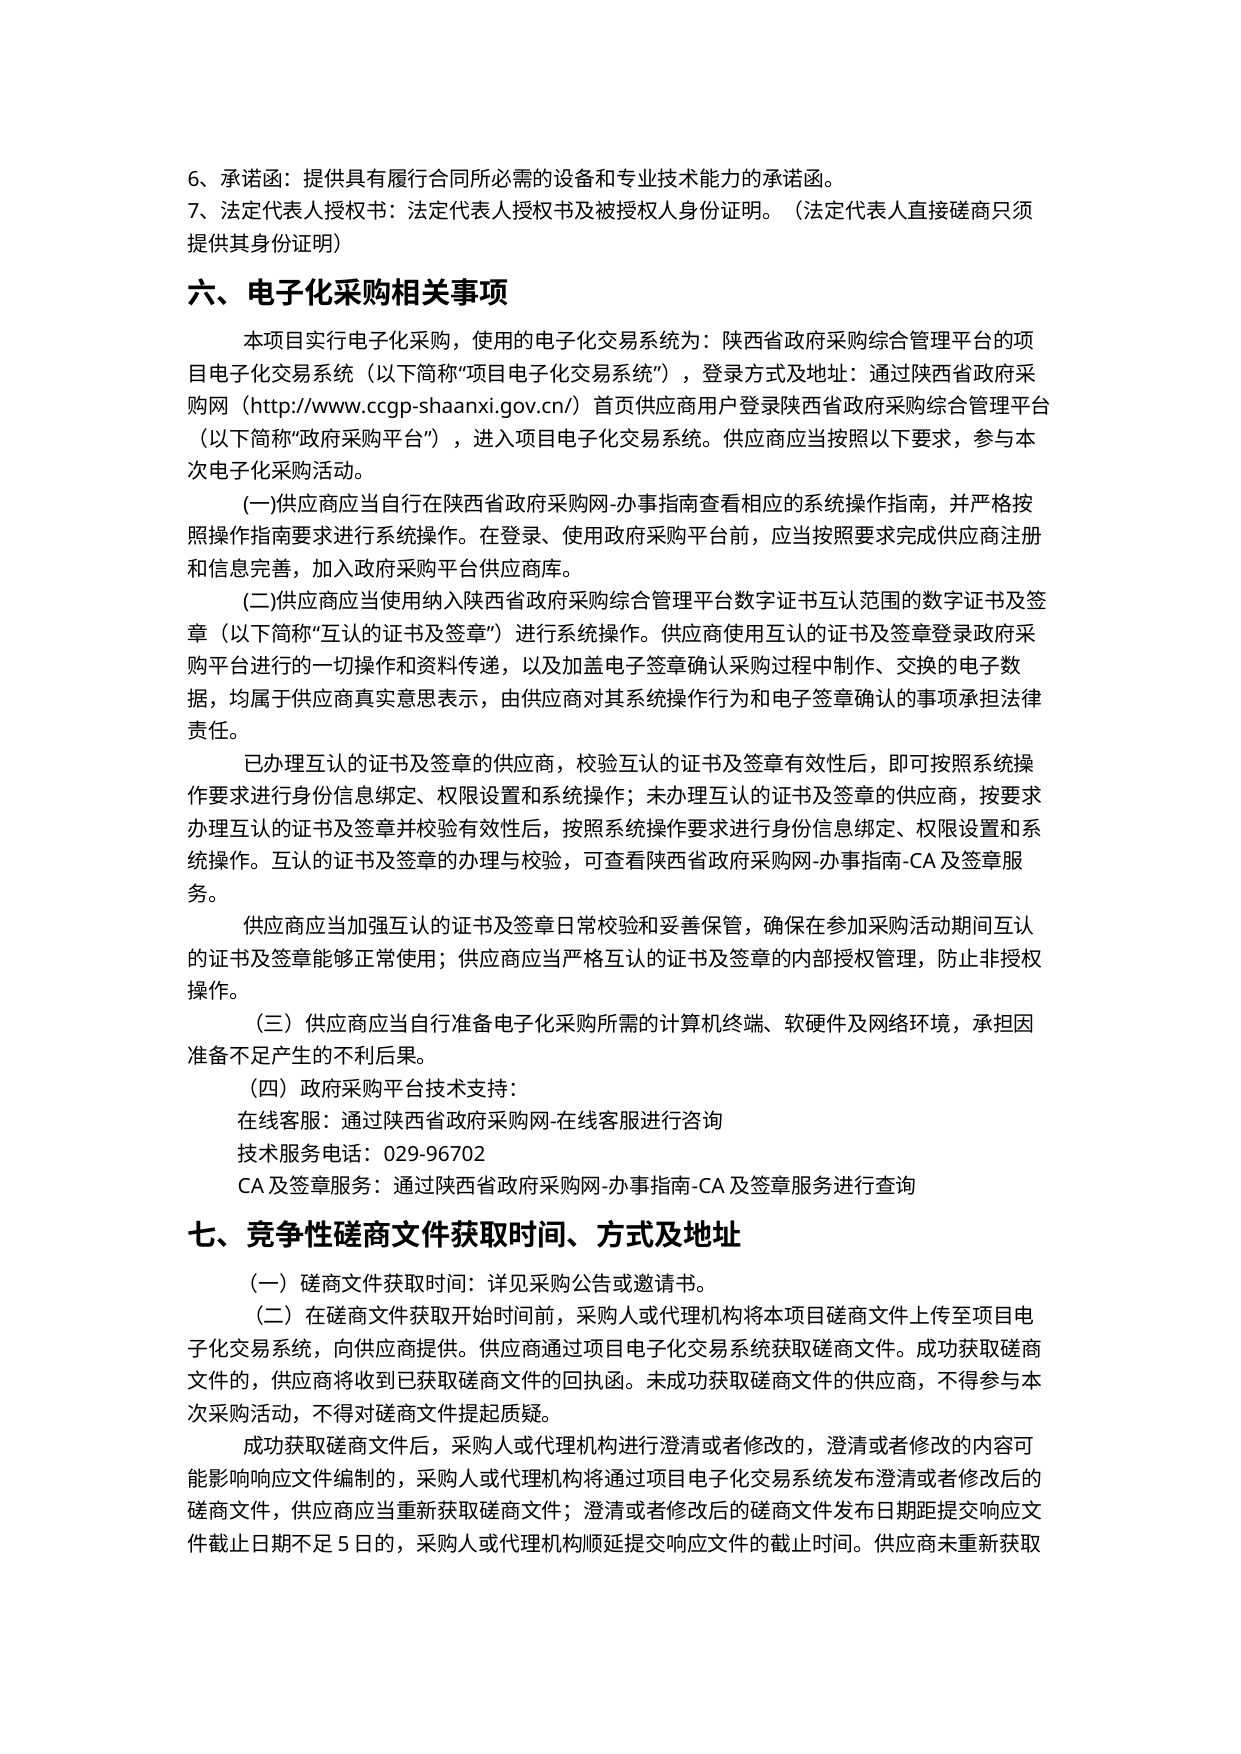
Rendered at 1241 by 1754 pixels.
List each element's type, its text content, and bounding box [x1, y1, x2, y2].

text CA及签章服务：通过陕西省政府采购网-办事指南-CA及签章服务进行查询 [187, 1169, 1053, 1202]
text 本项目实行电子化采购，使用的电子化交易系统为：陕西省政府采购综合管理平台的项目电子化交易系统（以下简称“项目电子化交易系统”），登录方式及地址：通过陕西省政府采购网（http://www.ccgp-shaanxi.gov.cn/）首页供应商用户登录陕西省政府采购综合管理平台（以下简称“政府采购平台”），进入项目电子化交易系统。供应商应当按照以下要求，参与本次电子化采购活动。 [187, 324, 1053, 487]
text 7、法定代表人授权书：法定代表人授权书及被授权人身份证明。（法定代表人直接磋商只须提供其身份证明） [187, 194, 1053, 259]
text (二)供应商应当使用纳入陕西省政府采购综合管理平台数字证书互认范围的数字证书及签章（以下简称“互认的证书及签章”）进行系统操作。供应商使用互认的证书及签章登录政府采购平台进行的一切操作和资料传递，以及加盖电子签章确认采购过程中制作、交换的电子数据，均属于供应商真实意思表示，由供应商对其系统操作行为和电子签章确认的事项承担法律责任。 [187, 584, 1053, 747]
text 六、电子化采购相关事项 [187, 259, 1053, 324]
text 6、承诺函：提供具有履行合同所必需的设备和专业技术能力的承诺函。 [187, 162, 1053, 194]
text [187, 1429, 1053, 1559]
text 七、竞争性磋商文件获取时间、方式及地址 [187, 1202, 1053, 1267]
text （四）政府采购平台技术支持： [187, 1072, 1053, 1104]
text 技术服务电话：029-96702 [187, 1137, 1053, 1169]
text （一）磋商文件获取时间：详见采购公告或邀请书。 [187, 1267, 1053, 1299]
text (一)供应商应当自行在陕西省政府采购网-办事指南查看相应的系统操作指南，并严格按照操作指南要求进行系统操作。在登录、使用政府采购平台前，应当按照要求完成供应商注册和信息完善，加入政府采购平台供应商库。 [187, 487, 1053, 584]
text 已办理互认的证书及签章的供应商，校验互认的证书及签章有效性后，即可按照系统操作要求进行身份信息绑定、权限设置和系统操作；未办理互认的证书及签章的供应商，按要求办理互认的证书及签章并校验有效性后，按照系统操作要求进行身份信息绑定、权限设置和系统操作。互认的证书及签章的办理与校验，可查看陕西省政府采购网-办事指南-CA及签章服务。 [187, 747, 1053, 909]
text （三）供应商应当自行准备电子化采购所需的计算机终端、软硬件及网络环境，承担因准备不足产生的不利后果。 [187, 1007, 1053, 1072]
text 供应商应当加强互认的证书及签章日常校验和妥善保管，确保在参加采购活动期间互认的证书及签章能够正常使用；供应商应当严格互认的证书及签章的内部授权管理，防止非授权操作。 [187, 909, 1053, 1007]
text 在线客服：通过陕西省政府采购网-在线客服进行咨询 [187, 1104, 1053, 1137]
text （二）在磋商文件获取开始时间前，采购人或代理机构将本项目磋商文件上传至项目电子化交易系统，向供应商提供。供应商通过项目电子化交易系统获取磋商文件。成功获取磋商文件的，供应商将收到已获取磋商文件的回执函。未成功获取磋商文件的供应商，不得参与本次采购活动，不得对磋商文件提起质疑。 [187, 1299, 1053, 1429]
